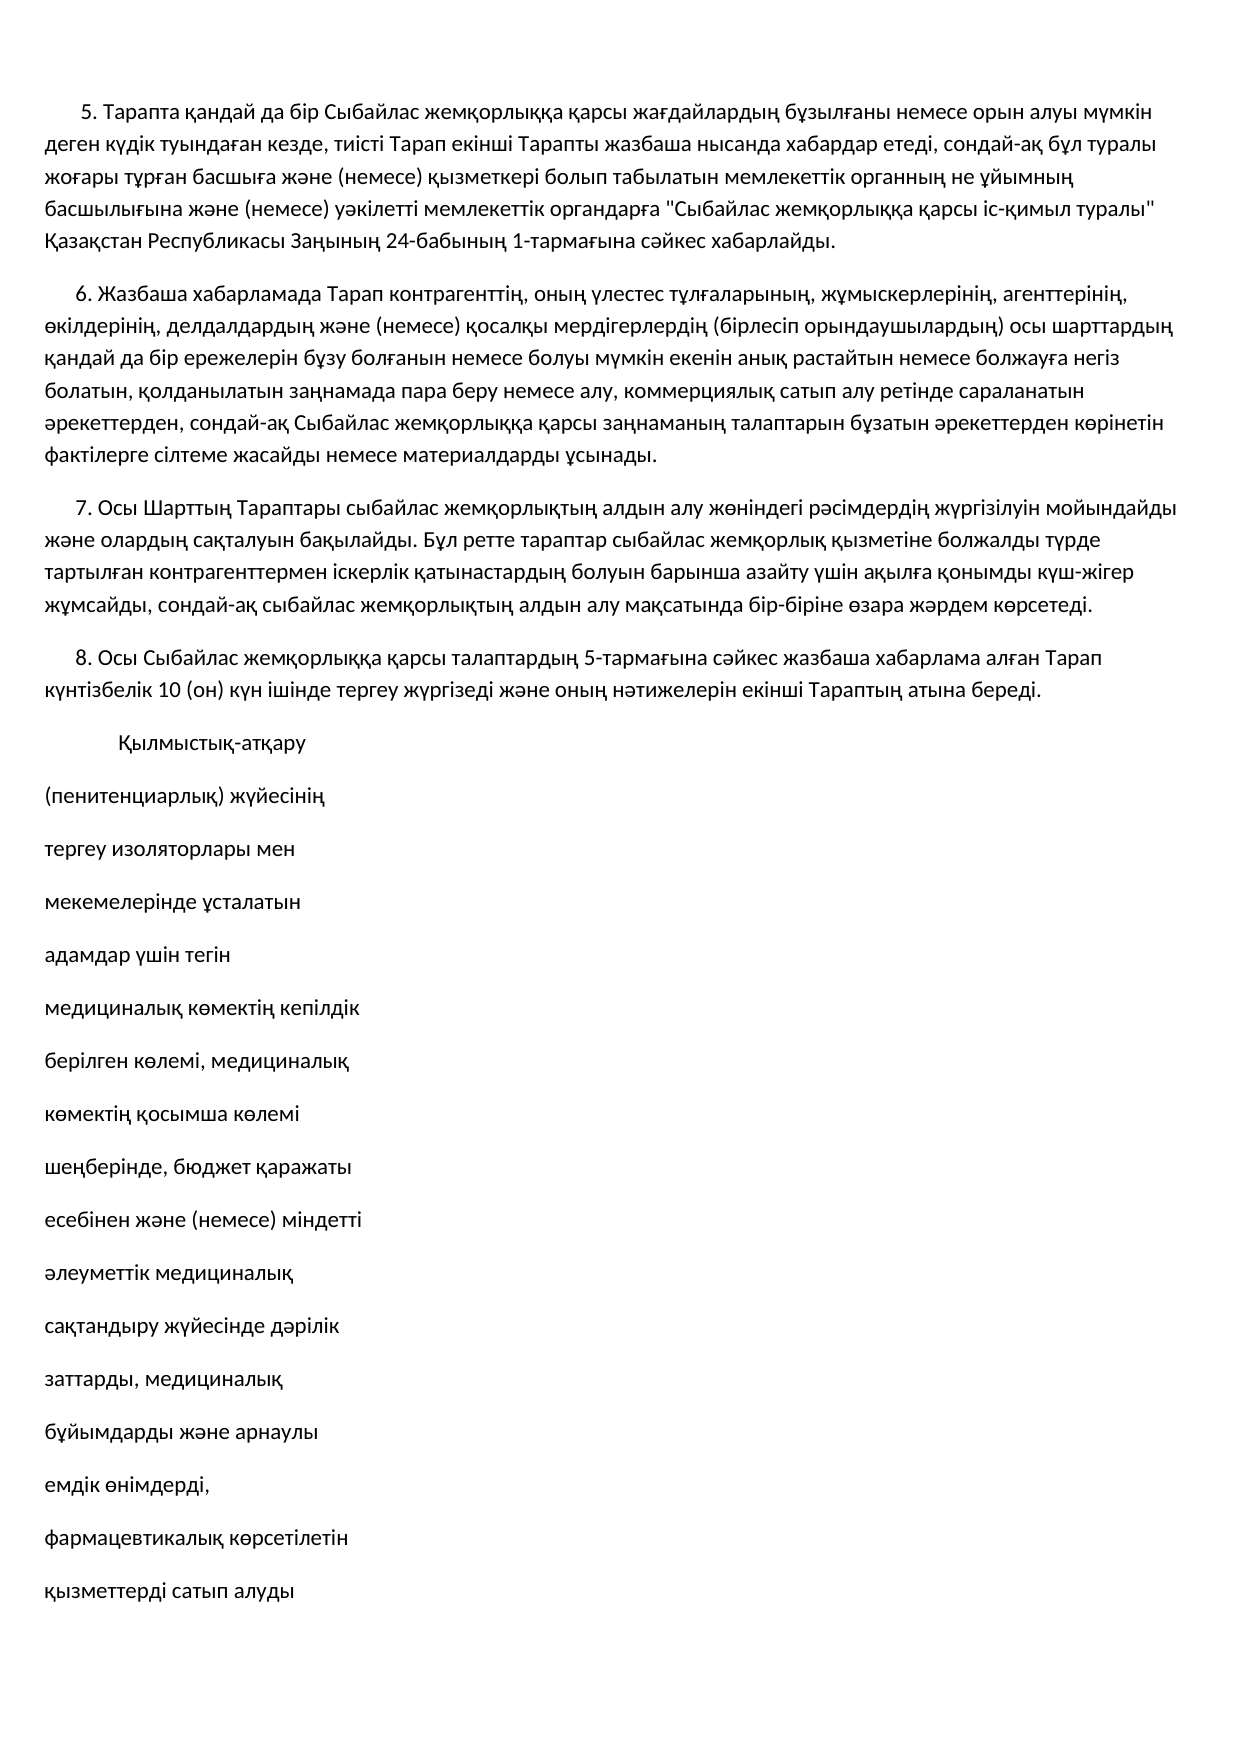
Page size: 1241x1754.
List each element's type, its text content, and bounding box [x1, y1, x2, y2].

text (пенитенциарлық) жүйесінің [44, 781, 1181, 809]
text сақтандыру жүйесінде дәрілік [44, 1311, 1181, 1339]
text есебінен және (немесе) міндетті [44, 1205, 1181, 1233]
text 5. Тарапта қандай да бір Сыбайлас жемқорлыққа қарсы жағдайлардың бұзылғаны немесе орын алуы мүмкін деген күдік туындаған кезде, тиісті Тарап екінші Тарапты жазбаша нысанда хабардар етеді, сондай-ақ бұл туралы жоғары тұрған басшыға және (немесе) қызметкері болып табылатын мемлекеттік органның не ұйымның басшылығына және (немесе) уәкілетті мемлекеттік органдарға "Сыбайлас жемқорлыққа қарсы іс-қимыл туралы" Қазақстан Республикасы Заңының 24-бабының 1-тармағына сәйкес хабарлайды. [44, 97, 1181, 254]
text адамдар үшін тегін [44, 940, 1181, 968]
text 7. Осы Шарттың Тараптары сыбайлас жемқорлықтың алдын алу жөніндегі рәсімдердің жүргізілуін мойындайды және олардың сақталуын бақылайды. Бұл ретте тараптар сыбайлас жемқорлық қызметіне болжалды түрде тартылған контрагенттермен іскерлік қатынастардың болуын барынша азайту үшін ақылға қонымды күш-жігер жұмсайды, сондай-ақ сыбайлас жемқорлықтың алдын алу мақсатында бір-біріне өзара жәрдем көрсетеді. [44, 493, 1181, 618]
text емдік өнімдерді, [44, 1470, 1181, 1498]
text фармацевтикалық көрсетілетін [44, 1523, 1181, 1551]
text берілген көлемі, медициналық [44, 1046, 1181, 1074]
text көмектің қосымша көлемі [44, 1099, 1181, 1127]
text әлеуметтік медициналық [44, 1258, 1181, 1286]
text қызметтерді сатып алуды [44, 1576, 1181, 1604]
text 6. Жазбаша хабарламада Тарап контрагенттің, оның үлестес тұлғаларының, жұмыскерлерінің, агенттерінің, өкілдерінің, делдалдардың және (немесе) қосалқы мердігерлердің (бірлесіп орындаушылардың) осы шарттардың қандай да бір ережелерін бұзу болғанын немесе болуы мүмкін екенін анық растайтын немесе болжауға негіз болатын, қолданылатын заңнамада пара беру немесе алу, коммерциялық сатып алу ретінде сараланатын әрекеттерден, сондай-ақ Сыбайлас жемқорлыққа қарсы заңнаманың талаптарын бұзатын әрекеттерден көрінетін фактілерге сілтеме жасайды немесе материалдарды ұсынады. [44, 279, 1181, 468]
text тергеу изоляторлары мен [44, 834, 1181, 862]
text Қылмыстық-атқару [44, 728, 1181, 756]
text заттарды, медициналық [44, 1364, 1181, 1392]
text мекемелерінде ұсталатын [44, 887, 1181, 915]
text бұйымдарды және арнаулы [44, 1417, 1181, 1445]
text медициналық көмектің кепілдік [44, 993, 1181, 1021]
text шеңберінде, бюджет қаражаты [44, 1152, 1181, 1180]
text 8. Осы Сыбайлас жемқорлыққа қарсы талаптардың 5-тармағына сәйкес жазбаша хабарлама алған Тарап күнтізбелік 10 (он) күн ішінде тергеу жүргізеді және оның нәтижелерін екінші Тараптың атына береді. [44, 643, 1181, 703]
